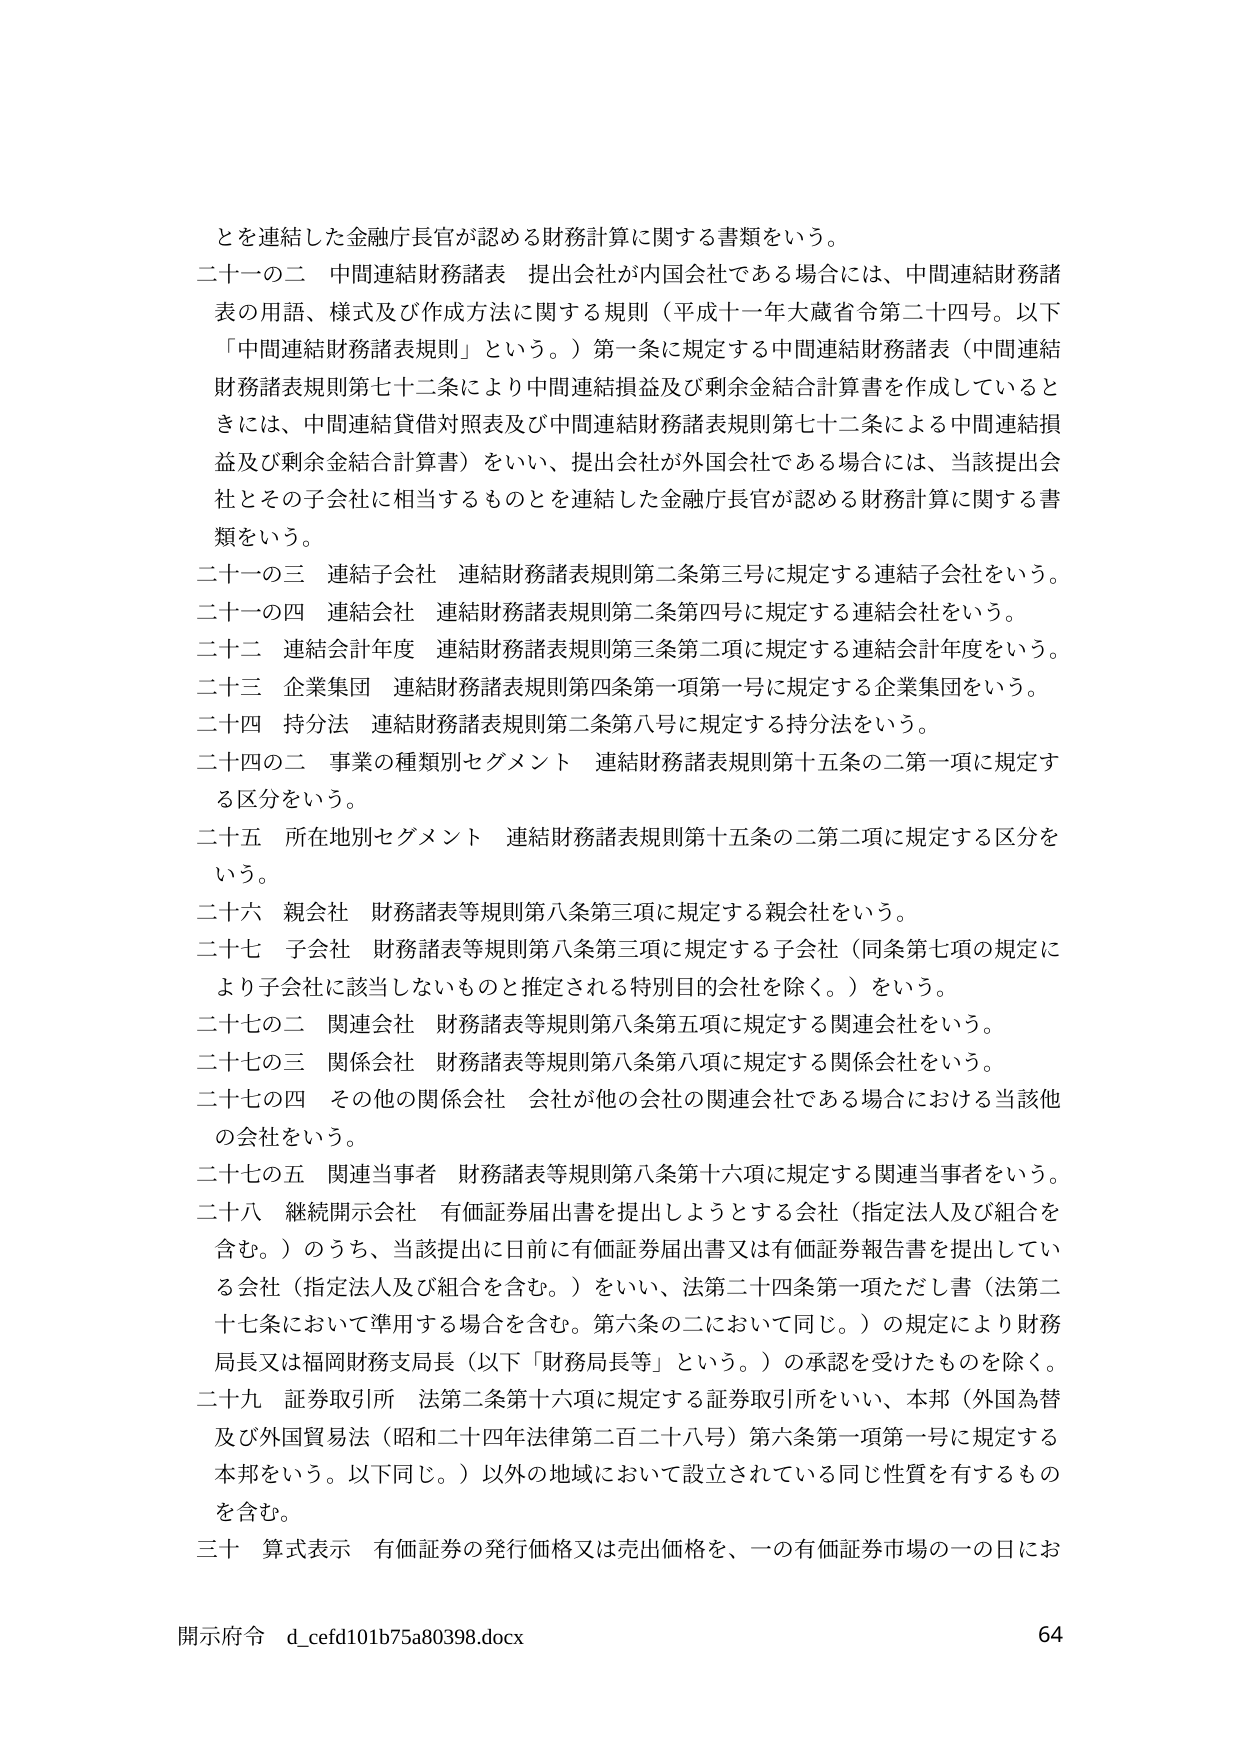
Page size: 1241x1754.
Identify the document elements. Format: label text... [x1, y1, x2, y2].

text 二十三 企業集団 連結財務諸表規則第四条第一項第一号に規定する企業集団をいう。 [196, 667, 1063, 704]
text 二十八 継続開示会社 有価証券届出書を提出しようとする会社（指定法人及び組合を含む。）のうち、当該提出に日前に有価証券届出書又は有価証券報告書を提出している会社（指定法人及び組合を含む。）をいい、法第二十四条第一項ただし書（法第二十七条において準用する場合を含む。第六条の二において同じ。）の規定により財務局長又は福岡財務支局長（以下「財務局長等」という。）の承認を受けたものを除く。 [196, 1192, 1063, 1379]
text 二十七の二 関連会社 財務諸表等規則第八条第五項に規定する関連会社をいう。 [196, 1004, 1063, 1042]
text 二十七の三 関係会社 財務諸表等規則第八条第八項に規定する関係会社をいう。 [196, 1042, 1063, 1079]
text 二十二 連結会計年度 連結財務諸表規則第三条第二項に規定する連結会計年度をいう。 [196, 629, 1063, 667]
text 二十七の五 関連当事者 財務諸表等規則第八条第十六項に規定する関連当事者をいう。 [196, 1154, 1063, 1192]
text 二十七の四 その他の関係会社 会社が他の会社の関連会社である場合における当該他の会社をいう。 [196, 1079, 1063, 1154]
text 二十一の四 連結会社 連結財務諸表規則第二条第四号に規定する連結会社をいう。 [196, 592, 1063, 629]
text 二十六 親会社 財務諸表等規則第八条第三項に規定する親会社をいう。 [196, 892, 1063, 929]
text 二十一の三 連結子会社 連結財務諸表規則第二条第三号に規定する連結子会社をいう。 [196, 554, 1063, 592]
text 二十四の二 事業の種類別セグメント 連結財務諸表規則第十五条の二第一項に規定する区分をいう。 [196, 742, 1063, 817]
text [196, 217, 1063, 254]
text 二十五 所在地別セグメント 連結財務諸表規則第十五条の二第二項に規定する区分をいう。 [196, 817, 1063, 892]
text 二十四 持分法 連結財務諸表規則第二条第八号に規定する持分法をいう。 [196, 704, 1063, 742]
text 二十七 子会社 財務諸表等規則第八条第三項に規定する子会社（同条第七項の規定により子会社に該当しないものと推定される特別目的会社を除く。）をいう。 [196, 929, 1063, 1004]
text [196, 1529, 1063, 1567]
text 二十九 証券取引所 法第二条第十六項に規定する証券取引所をいい、本邦（外国為替及び外国貿易法（昭和二十四年法律第二百二十八号）第六条第一項第一号に規定する本邦をいう。以下同じ。）以外の地域において設立されている同じ性質を有するものを含む。 [196, 1379, 1063, 1529]
text 二十一の二 中間連結財務諸表 提出会社が内国会社である場合には、中間連結財務諸表の用語、様式及び作成方法に関する規則（平成十一年大蔵省令第二十四号。以下「中間連結財務諸表規則」という。）第一条に規定する中間連結財務諸表（中間連結財務諸表規則第七十二条により中間連結損益及び剰余金結合計算書を作成しているときには、中間連結貸借対照表及び中間連結財務諸表規則第七十二条による中間連結損益及び剰余金結合計算書）をいい、提出会社が外国会社である場合には、当該提出会社とその子会社に相当するものとを連結した金融庁長官が認める財務計算に関する書類をいう。 [196, 254, 1063, 554]
